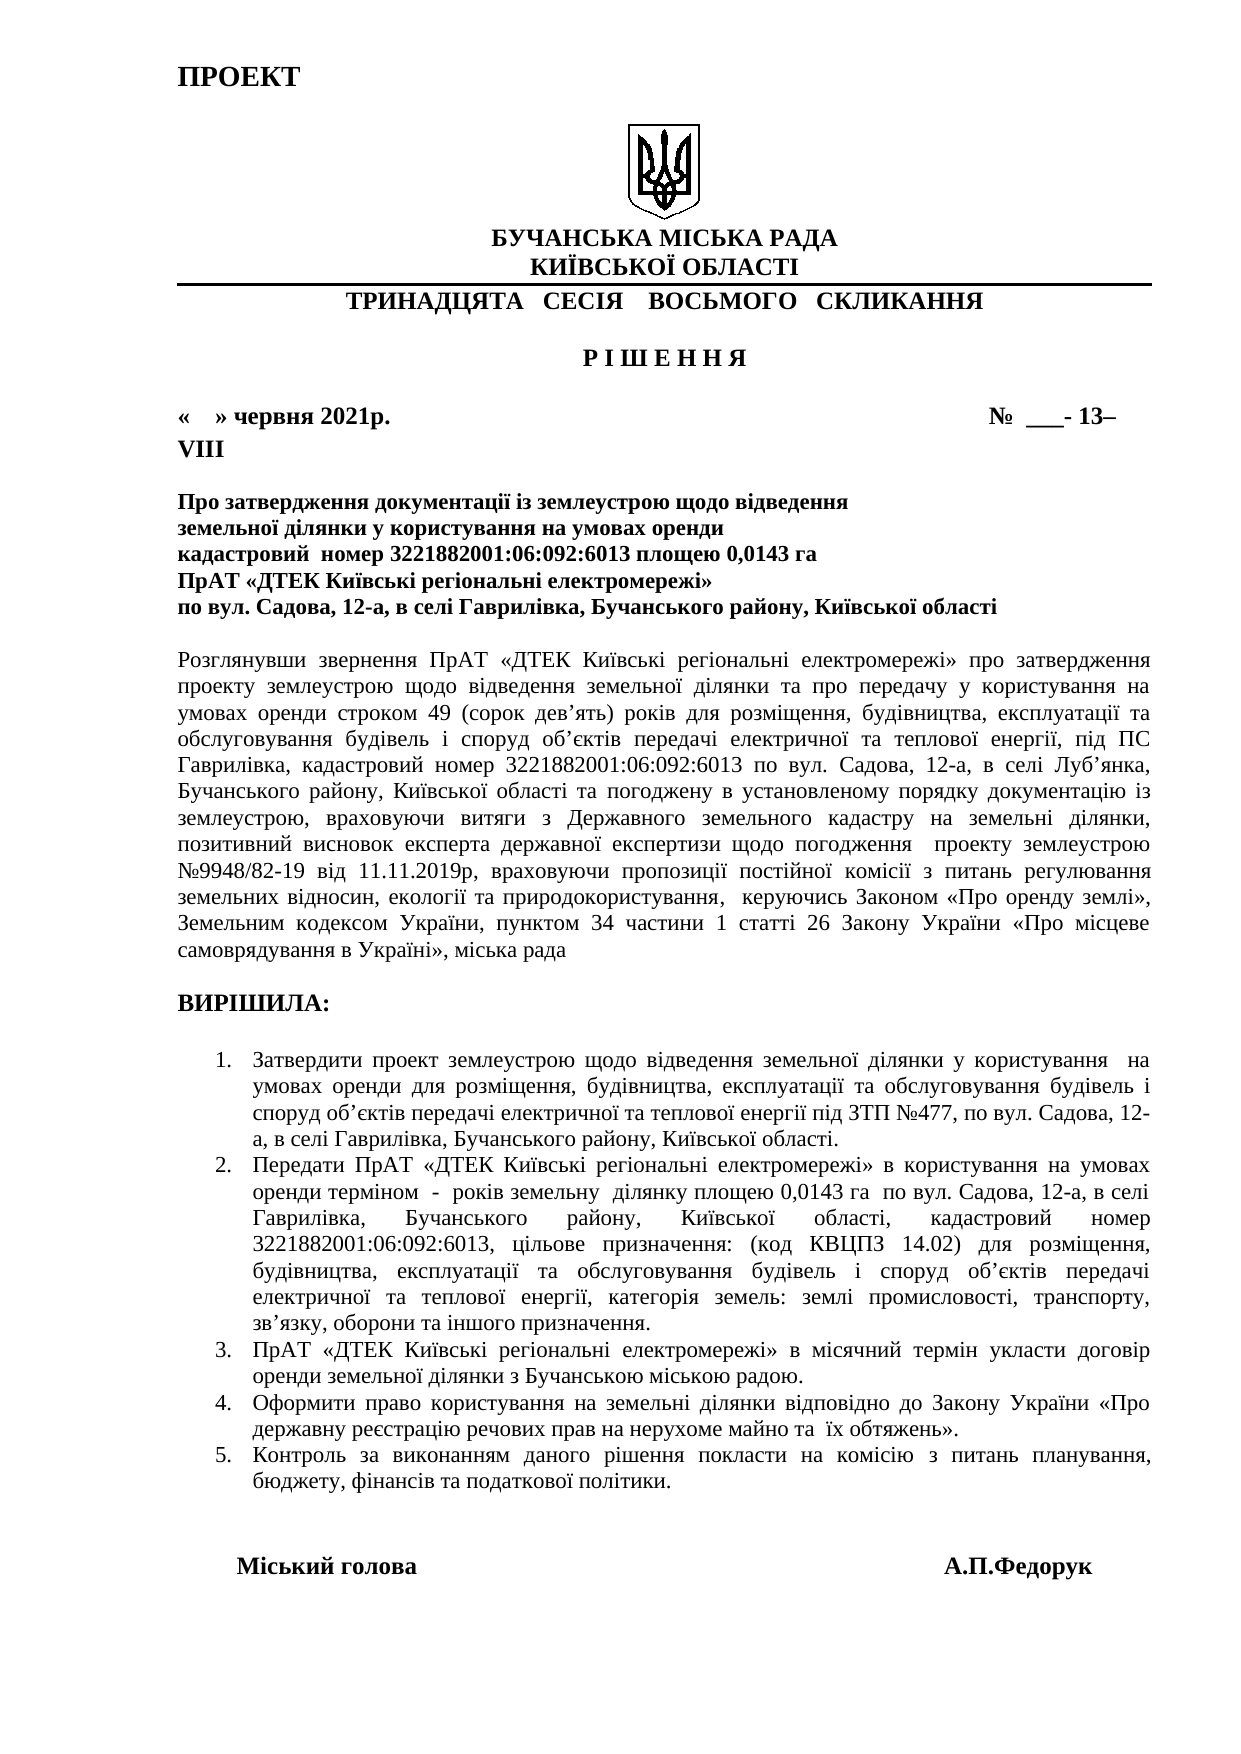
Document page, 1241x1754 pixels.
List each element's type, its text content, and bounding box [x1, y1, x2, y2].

text ТРИНАДЦЯТА СЕСІЯ ВОСЬМОГО СКЛИКАННЯ [177, 286, 1152, 314]
text ПРОЕКТ [177, 59, 1152, 93]
text Розглянувши звернення ПрАТ «ДТЕК Київські регіональні електромережі» про затвердження проекту землеустрою щодо відведення земельної ділянки та про передачу у користування на умовах оренди строком 49 (сорок дев’ять) років для розміщення, будівництва, експлуатації та обслуговування будівель і споруд об’єктів передачі електричної та теплової енергії, під ПС Гаврилівка, кадастровий номер 3221882001:06:092:6013 по вул. Садова, 12-а, в селі Луб’янка, Бучанського району, Київської області та погоджену в установленому порядку документацію із землеустрою, враховуючи витяги з Державного земельного кадастру на земельні ділянки, позитивний висновок експерта державної експертизи щодо погодження проекту землеустрою №9948/82-19 від 11.11.2019р, враховуючи пропозиції постійної комісії з питань регулювання земельних відносин, екології та природокористування, керуючись Законом «Про оренду землі», Земельним кодексом України, пунктом 34 частини 1 статті 26 Закону України «Про місцеве самоврядування в Україні», міська рада [177, 646, 1152, 962]
list Передати ПрАТ «ДТЕК Київські регіональні електромережі» в користування на умовах оренди терміном - років земельну ділянку площею 0,0143 га по вул. Садова, 12-а, в селі Гаврилівка, Бучанського району, Київської області, кадастровий номер 3221882001:06:092:6013, цільове призначення: (код КВЦПЗ 14.02) для розміщення, будівництва, експлуатації та обслуговування будівель і споруд об’єктів передачі електричної та теплової енергії, категорія земель: землі промисловості, транспорту, зв’язку, оборони та іншого призначення. [215, 1151, 1152, 1336]
text « » червня 2021р. № ___- 13–VІІІ [177, 401, 1152, 463]
text Р І Ш Е Н Н Я [177, 343, 1152, 372]
text по вул. Садова, 12-а, в селі Гаврилівка, Бучанського району, Київської області [177, 593, 1152, 619]
text Про затвердження документації із землеустрою щодо відведення [177, 488, 1152, 514]
text БУЧАНСЬКА МІСЬКА РАДА [177, 223, 1152, 252]
text кадастровий номер 3221882001:06:092:6013 площею 0,0143 га [177, 540, 1152, 567]
text КИЇВСЬКОЇ ОБЛАСТІ [177, 252, 1152, 283]
list Затвердити проект землеустрою щодо відведення земельної ділянки у користування на умовах оренди для розміщення, будівництва, експлуатації та обслуговування будівель і споруд об’єктів передачі електричної та теплової енергії під ЗТП №477, по вул. Садова, 12-а, в селі Гаврилівка, Бучанського району, Київської області. [215, 1046, 1152, 1151]
list Контроль за виконанням даного рішення покласти на комісію з питань планування, бюджету, фінансів та податкової політики. [215, 1441, 1152, 1494]
text ПрАТ «ДТЕК Київські регіональні електромережі» [177, 567, 1152, 593]
text ВИРІШИЛА: [177, 988, 1152, 1017]
text земельної ділянки у користування на умовах оренди [177, 514, 1152, 540]
text Міський голова А.П.Федорук [177, 1551, 1152, 1580]
list Оформити право користування на земельні ділянки відповідно до Закону України «Про державну реєстрацію речових прав на нерухоме майно та їх обтяжень». [215, 1388, 1152, 1441]
list ПрАТ «ДТЕК Київські регіональні електромережі» в місячний термін укласти договір оренди земельної ділянки з Бучанською міською радою. [215, 1336, 1152, 1388]
